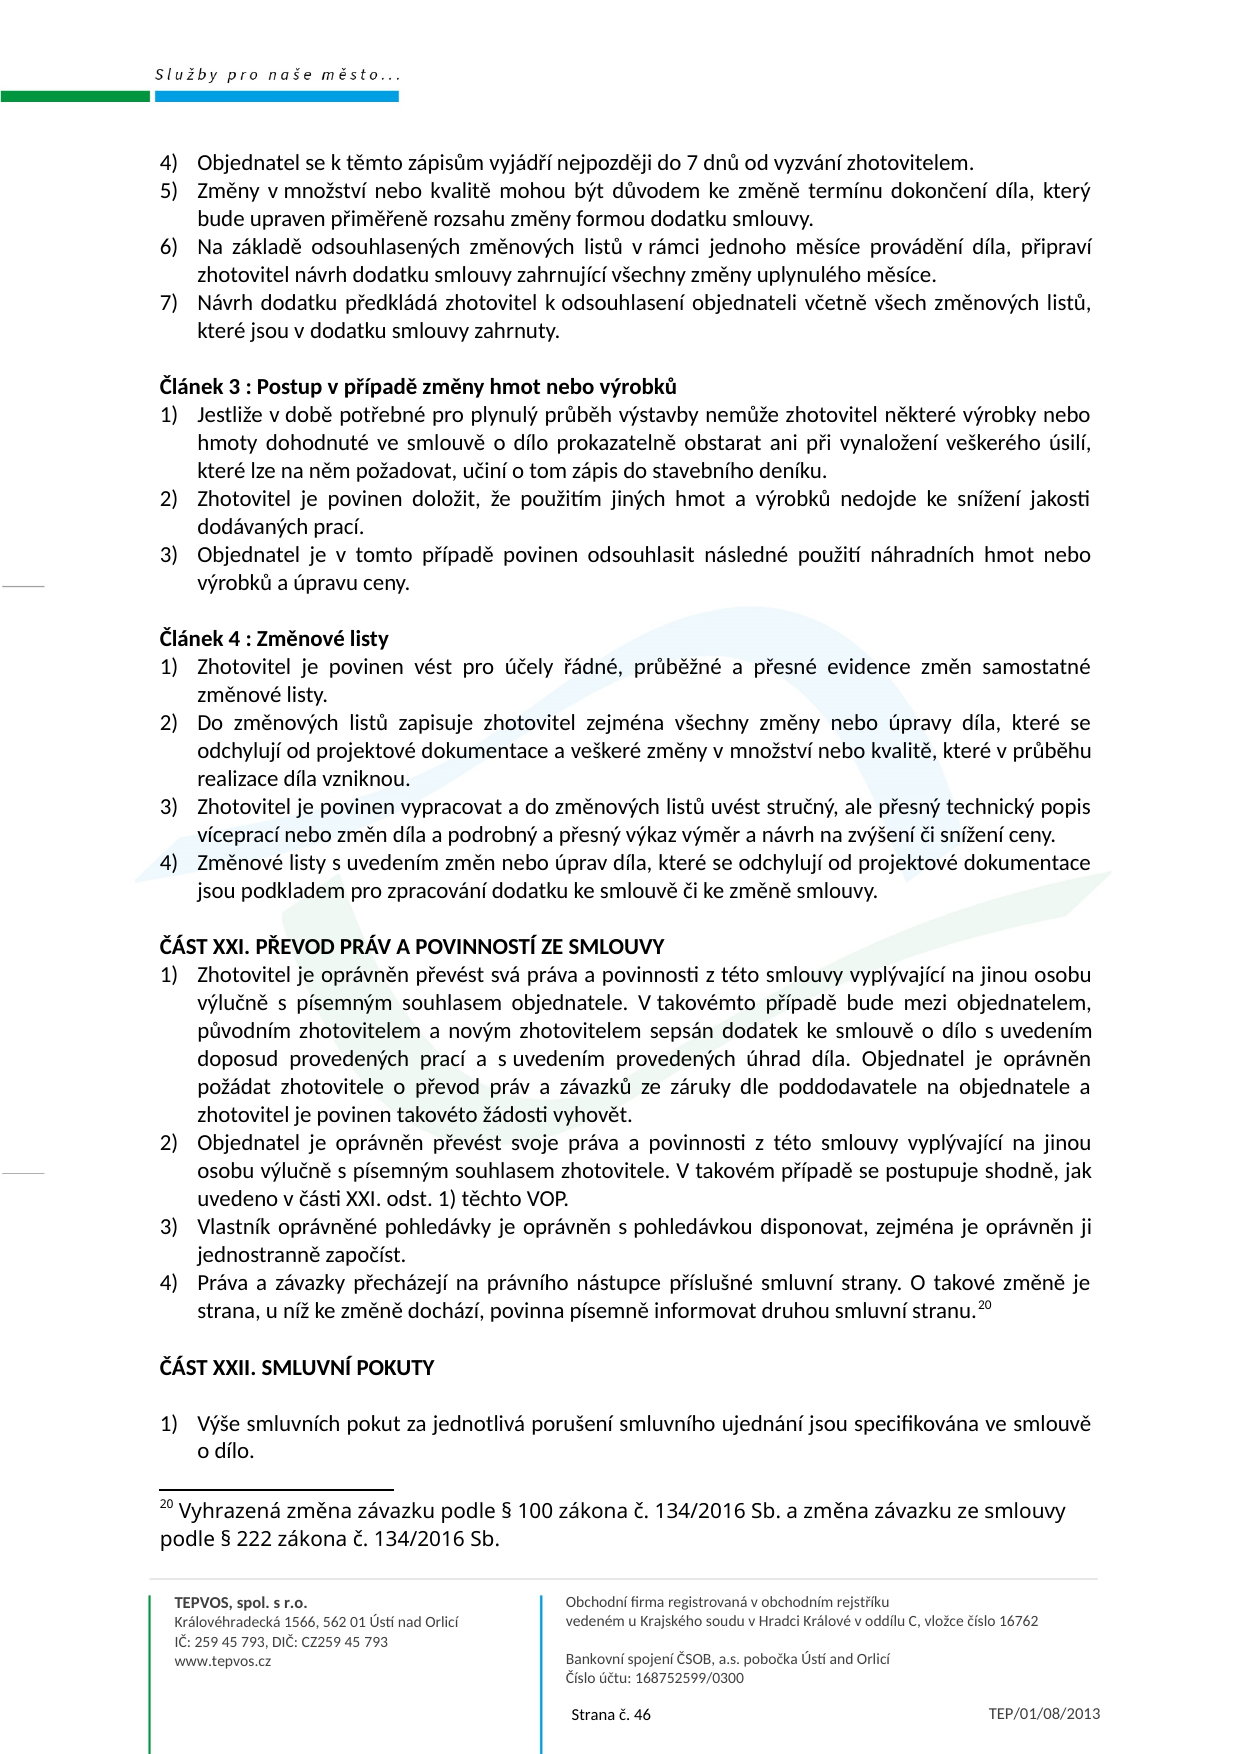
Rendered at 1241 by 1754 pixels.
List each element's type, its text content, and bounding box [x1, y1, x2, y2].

text Článek 3 : Postup v případě změny hmot nebo výrobků [159, 372, 1092, 400]
list Zhotovitel je povinen vypracovat a do změnových listů uvést stručný, ale přesný technický popis víceprací nebo změn díla a podrobný a přesný výkaz výměr a návrh na zvýšení či snížení ceny. [159, 792, 1092, 848]
text Článek 4 : Změnové listy [159, 624, 1092, 652]
list Změnové listy s uvedením změn nebo úprav díla, které se odchylují od projektové dokumentace jsou podkladem pro zpracování dodatku ke smlouvě či ke změně smlouvy. [159, 848, 1092, 904]
list Změny v množství nebo kvalitě mohou být důvodem ke změně termínu dokončení díla, který bude upraven přiměřeně rozsahu změny formou dodatku smlouvy. [159, 176, 1092, 232]
list Objednatel se k těmto zápisům vyjádří nejpozději do 7 dnů od vyzvání zhotovitelem. [159, 148, 1092, 176]
list Objednatel je v tomto případě povinen odsouhlasit následné použití náhradních hmot nebo výrobků a úpravu ceny. [159, 540, 1092, 596]
list Zhotovitel je povinen vést pro účely řádné, průběžné a přesné evidence změn samostatné změnové listy. [159, 652, 1092, 708]
list Výše smluvních pokut za jednotlivá porušení smluvního ujednání jsou specifikována ve smlouvě o dílo. [159, 1409, 1092, 1465]
list Zhotovitel je povinen doložit, že použitím jiných hmot a výrobků nedojde ke snížení jakosti dodávaných prací. [159, 484, 1092, 540]
text ČÁST XXII. SMLUVNÍ POKUTY [159, 1353, 1092, 1381]
list Práva a závazky přecházejí na právního nástupce příslušné smluvní strany. O takové změně je strana, u níž ke změně dochází, povinna písemně informovat druhou smluvní stranu. [159, 1268, 1092, 1324]
list Jestliže v době potřebné pro plynulý průběh výstavby nemůže zhotovitel některé výrobky nebo hmoty dohodnuté ve smlouvě o dílo prokazatelně obstarat ani při vynaložení veškerého úsilí, které lze na něm požadovat, učiní o tom zápis do stavebního deníku. [159, 400, 1092, 484]
text ČÁST XXI. PŘEVOD PRÁV A POVINNOSTÍ ZE SMLOUVY [159, 932, 1092, 960]
list Návrh dodatku předkládá zhotovitel k odsouhlasení objednateli včetně všech změnových listů, které jsou v dodatku smlouvy zahrnuty. [159, 288, 1092, 344]
picture [0, 0, 1241, 1754]
list Do změnových listů zapisuje zhotovitel zejména všechny změny nebo úpravy díla, které se odchylují od projektové dokumentace a veškeré změny v množství nebo kvalitě, které v průběhu realizace díla vzniknou. [159, 708, 1092, 792]
list Zhotovitel je oprávněn převést svá práva a povinnosti z této smlouvy vyplývající na jinou osobu výlučně s písemným souhlasem objednatele. V takovémto případě bude mezi objednatelem, původním zhotovitelem a novým zhotovitelem sepsán dodatek ke smlouvě o dílo s uvedením doposud provedených prací a s uvedením provedených úhrad díla. Objednatel je oprávněn požádat zhotovitele o převod práv a závazků ze záruky dle poddodavatele na objednatele a zhotovitel je povinen takovéto žádosti vyhovět. [159, 960, 1092, 1128]
list Objednatel je oprávněn převést svoje práva a povinnosti z této smlouvy vyplývající na jinou osobu výlučně s písemným souhlasem zhotovitele. V takovém případě se postupuje shodně, jak uvedeno v části XXI. odst. 1) těchto VOP. [159, 1128, 1092, 1212]
list Na základě odsouhlasených změnových listů v rámci jednoho měsíce provádění díla, připraví zhotovitel návrh dodatku smlouvy zahrnující všechny změny uplynulého měsíce. [159, 232, 1092, 288]
list Vlastník oprávněné pohledávky je oprávněn s pohledávkou disponovat, zejména je oprávněn ji jednostranně započíst. [159, 1212, 1092, 1268]
